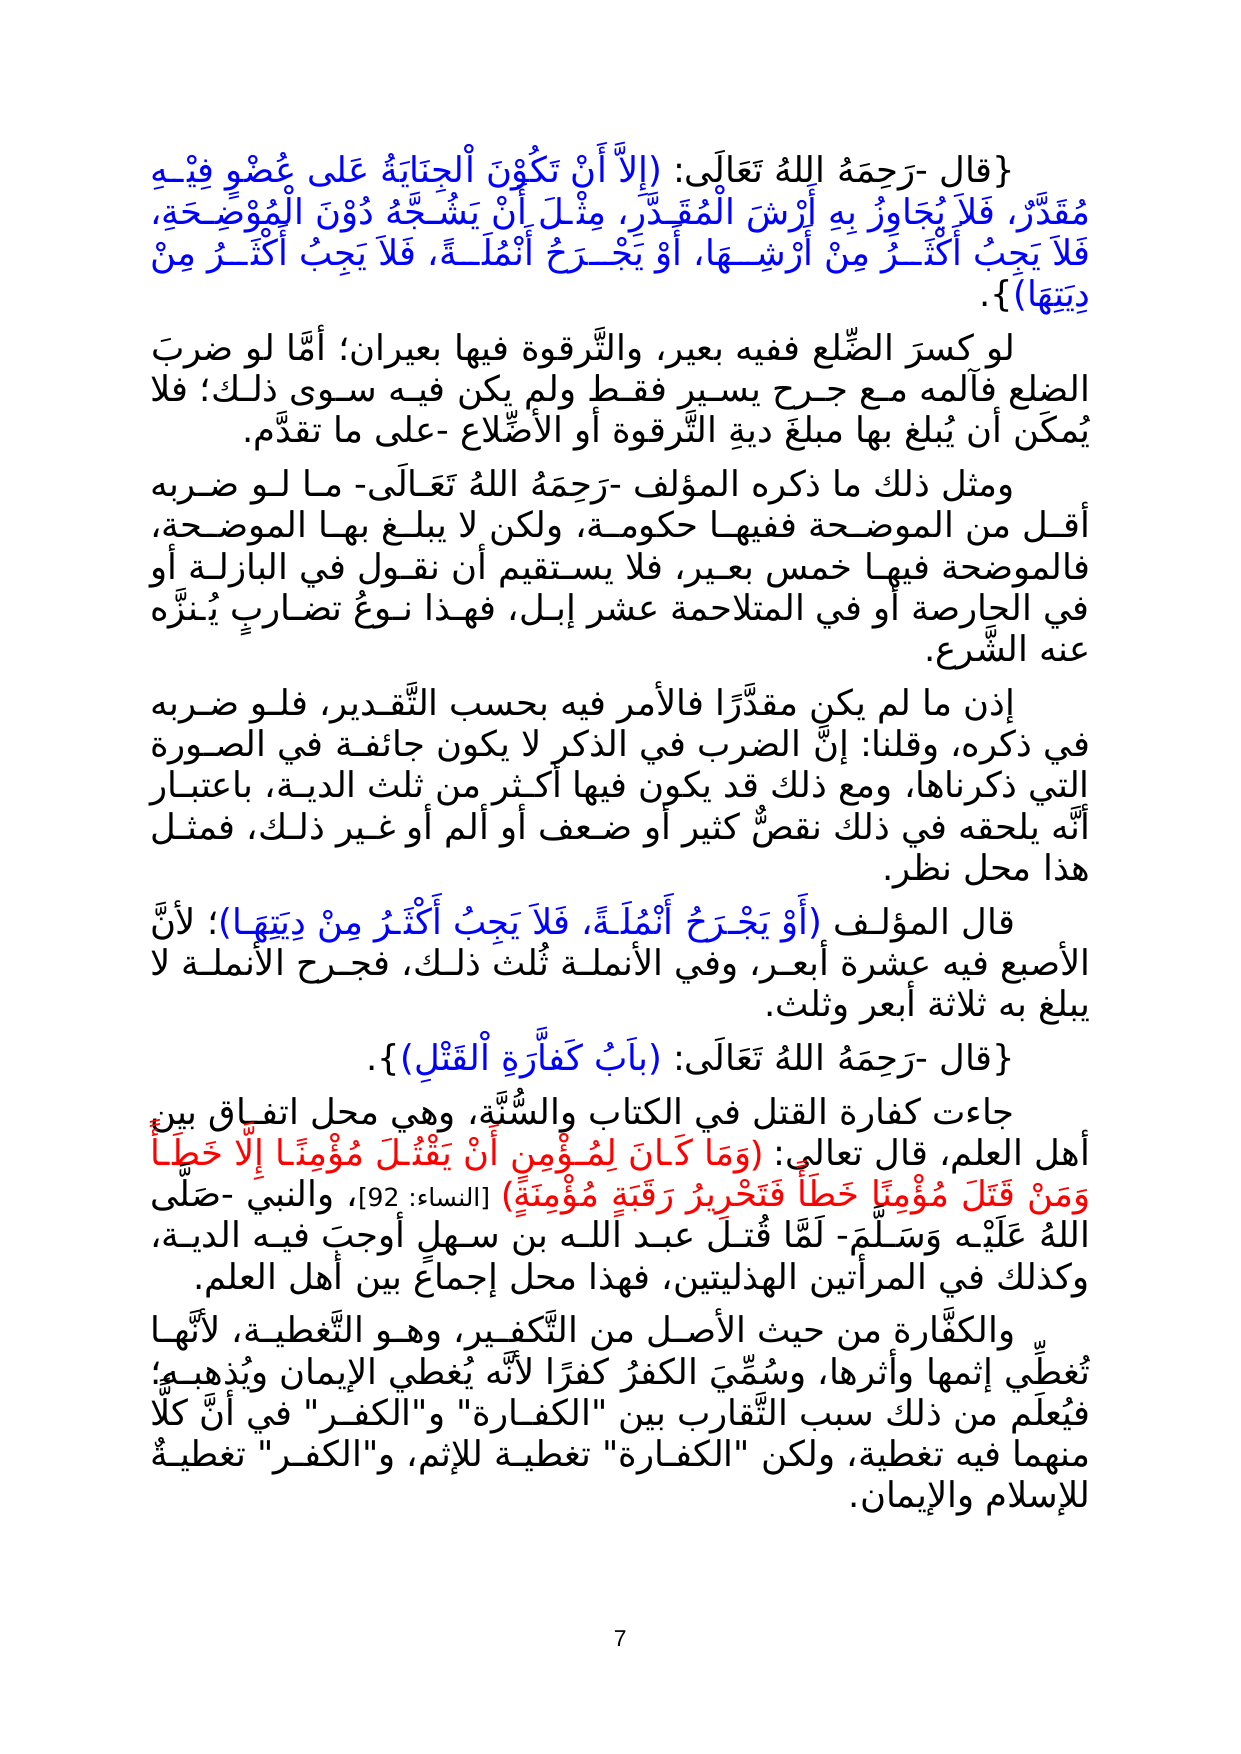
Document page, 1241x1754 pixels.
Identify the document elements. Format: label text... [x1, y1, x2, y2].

text لو كسرَ الضِّلع ففيه بعير، والتَّرقوة فيها بعيران؛ أمَّا لو ضربَ الضلع فآلمه مع جرح يسير فقط ولم يكن فيه سوى ذلك؛ فلا يُمكَن أن يُبلغ بها مبلغَ ديةِ التَّرقوة أو الأضِّلاع -على ما تقدَّم. [150, 327, 1090, 451]
text {قال -رَحِمَهُ اللهُ تَعَالَى: (باَبُ كَفاَّرَةِ اْلقَتْلِ)}. [150, 1037, 1090, 1079]
text ومثل ذلك ما ذكره المؤلف -رَحِمَهُ اللهُ تَعَالَى- ما لو ضربه أقل من الموضحة ففيها حكومة، ولكن لا يبلغ بها الموضحة، فالموضحة فيها خمس بعير، فلا يستقيم أن نقول في البازلة أو في الحارصة أو في المتلاحمة عشر إبل، فهذا نوعُ تضاربٍ يُنزَّه عنه الشَّرع. [150, 464, 1090, 670]
text {قال -رَحِمَهُ اللهُ تَعَالَى: (إِلاَّ أَنْ تَكُوْنَ اْلجِنَايَةُ عَلى عُضْوٍ فِيْهِ مُقَدَّرٌ، فَلاَ يُجَاوِزُ بِهِ أَرْشَ الْمُقَدَّرِ، مِثْلَ أَنْ يَشُجَّهُ دُوْنَ الْمُوْضِحَةِ، فَلاَ يَجِبُ أَكْثَرُ مِنْ أَرْشِهَا، أَوْ يَجْرَحُ أَنْمُلَةً، فَلاَ يَجِبُ أَكْثَرُ مِنْ دِيَتِهَا)}. [150, 150, 1090, 315]
text جاءت كفارة القتل في الكتاب والسُّنَّة، وهي محل اتفاق بين أهل العلم، قال تعالى: ﴿وَمَا كَانَ لِمُؤْمِنٍ أَنْ يَقْتُلَ مُؤْمِنًا إِلَّا خَطَأً وَمَنْ قَتَلَ مُؤْمِنًا خَطَأً فَتَحْرِيرُ رَقَبَةٍ مُؤْمِنَةٍ﴾ [النساء: 92]، والنبي -صَلَّى اللهُ عَلَيْه وَسَلَّمَ- لَمَّا قُتل عبد الله بن سهلٍ أوجبَ فيه الدية، وكذلك في المرأتين الهذليتين، فهذا محل إجماع بين أهل العلم. [150, 1091, 1090, 1297]
text والكفَّارة من حيث الأصل من التَّكفير، وهو التَّغطية، لأنَّها تُغطِّي إثمها وأثرها، وسُمِّيَ الكفرُ كفرًا لأنَّه يُغطي الإيمان ويُذهبه؛ فيُعلَم من ذلك سبب التَّقارب بين "الكفارة" و"الكفر" في أنَّ كلًّا منهما فيه تغطية، ولكن "الكفارة" تغطية للإثم، و"الكفر" تغطيةٌ للإسلام والإيمان. [150, 1310, 1090, 1516]
text إذن ما لم يكن مقدَّرًا فالأمر فيه بحسب التَّقدير، فلو ضربه في ذكره، وقلنا: إنَّ الضرب في الذكر لا يكون جائفة في الصورة التي ذكرناها، ومع ذلك قد يكون فيها أكثر من ثلث الدية، باعتبار أنَّه يلحقه في ذلك نقصٌّ كثير أو ضعف أو ألم أو غير ذلك، فمثل هذا محل نظر. [150, 682, 1090, 889]
text قال المؤلف (أَوْ يَجْرَحُ أَنْمُلَةً، فَلاَ يَجِبُ أَكْثَرُ مِنْ دِيَتِهَا)؛ لأنَّ الأصبع فيه عشرة أبعر، وفي الأنملة ثُلث ذلك، فجرح الأنملة لا يبلغ به ثلاثة أبعر وثلث. [150, 901, 1090, 1025]
